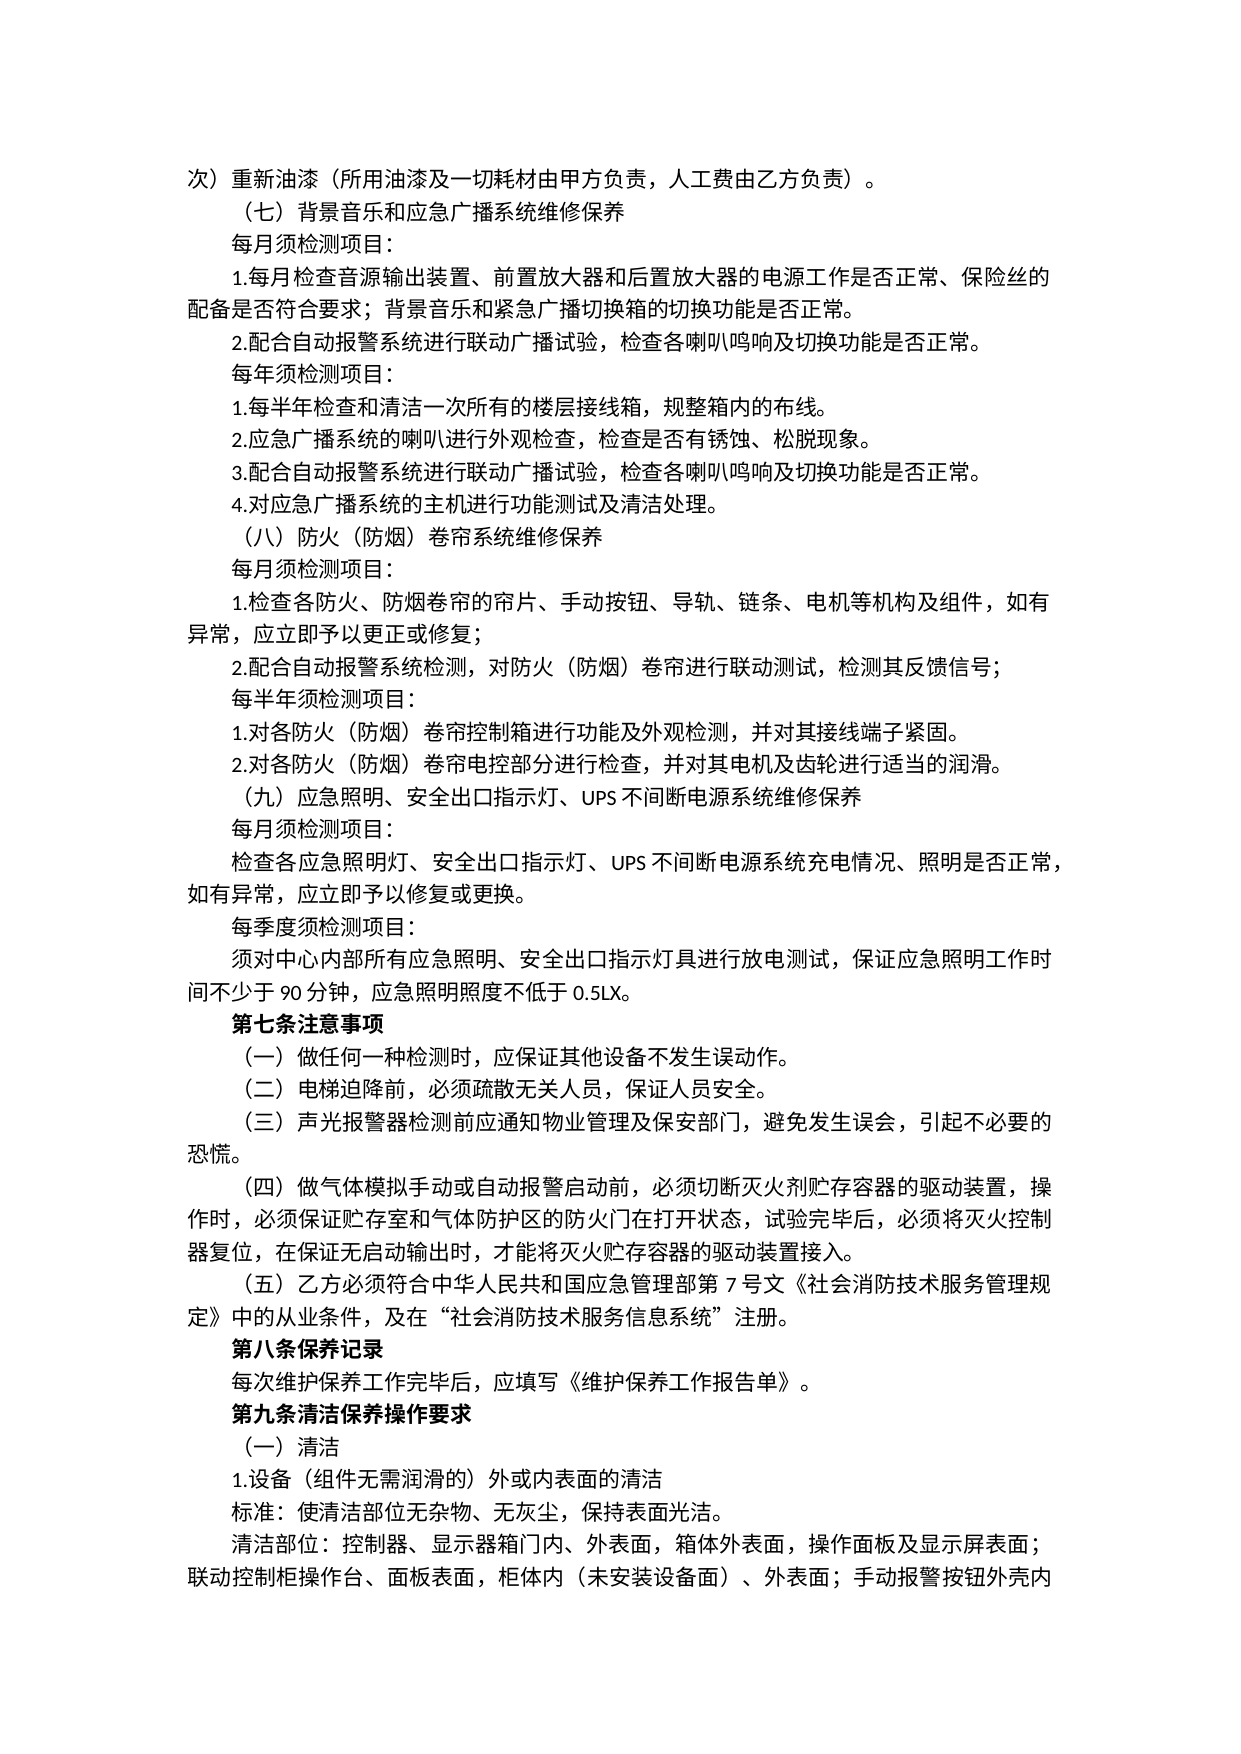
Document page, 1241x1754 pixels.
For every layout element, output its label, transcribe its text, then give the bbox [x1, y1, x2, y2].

text （五）乙方必须符合中华人民共和国应急管理部第7号文《社会消防技术服务管理规定》中的从业条件，及在“社会消防技术服务信息系统”注册。 [187, 1267, 1053, 1332]
text 2.应急广播系统的喇叭进行外观检查，检查是否有锈蚀、松脱现象。 [187, 422, 1053, 454]
text 2.配合自动报警系统进行联动广播试验，检查各喇叭鸣响及切换功能是否正常。 [187, 324, 1053, 357]
text （七）背景音乐和应急广播系统维修保养 [187, 194, 1053, 227]
text 每次维护保养工作完毕后，应填写《维护保养工作报告单》。 [187, 1364, 1053, 1397]
text 1.每半年检查和清洁一次所有的楼层接线箱，规整箱内的布线。 [187, 389, 1053, 422]
text 每月须检测项目： [187, 552, 1053, 584]
text 每季度须检测项目： [187, 909, 1053, 942]
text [187, 162, 1053, 194]
text 第九条清洁保养操作要求 [187, 1397, 1053, 1429]
text 第七条注意事项 [187, 1007, 1053, 1039]
text 第八条保养记录 [187, 1332, 1053, 1364]
text 1.每月检查音源输出装置、前置放大器和后置放大器的电源工作是否正常、保险丝的配备是否符合要求；背景音乐和紧急广播切换箱的切换功能是否正常。 [187, 259, 1053, 324]
text （一）做任何一种检测时，应保证其他设备不发生误动作。 [187, 1039, 1053, 1072]
text （九）应急照明、安全出口指示灯、UPS不间断电源系统维修保养 [187, 779, 1053, 812]
text 每月须检测项目： [187, 227, 1053, 259]
text 每年须检测项目： [187, 357, 1053, 389]
text （三）声光报警器检测前应通知物业管理及保安部门，避免发生误会，引起不必要的恐慌。 [187, 1104, 1053, 1169]
text 检查各应急照明灯、安全出口指示灯、UPS不间断电源系统充电情况、照明是否正常，如有异常，应立即予以修复或更换。 [187, 844, 1053, 909]
text 2.对各防火（防烟）卷帘电控部分进行检查，并对其电机及齿轮进行适当的润滑。 [187, 747, 1053, 779]
text 3.配合自动报警系统进行联动广播试验，检查各喇叭鸣响及切换功能是否正常。 [187, 454, 1053, 487]
text （八）防火（防烟）卷帘系统维修保养 [187, 519, 1053, 552]
text 1.设备（组件无需润滑的）外或内表面的清洁 [187, 1462, 1053, 1494]
text 1.检查各防火、防烟卷帘的帘片、手动按钮、导轨、链条、电机等机构及组件，如有异常，应立即予以更正或修复； [187, 584, 1053, 649]
text 每月须检测项目： [187, 812, 1053, 844]
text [187, 1527, 1053, 1592]
text 每半年须检测项目： [187, 682, 1053, 714]
text （四）做气体模拟手动或自动报警启动前，必须切断灭火剂贮存容器的驱动装置，操作时，必须保证贮存室和气体防护区的防火门在打开状态，试验完毕后，必须将灭火控制器复位，在保证无启动输出时，才能将灭火贮存容器的驱动装置接入。 [187, 1169, 1053, 1267]
text 标准：使清洁部位无杂物、无灰尘，保持表面光洁。 [187, 1494, 1053, 1527]
text 4.对应急广播系统的主机进行功能测试及清洁处理。 [187, 487, 1053, 519]
text 2.配合自动报警系统检测，对防火（防烟）卷帘进行联动测试，检测其反馈信号； [187, 649, 1053, 682]
text 1.对各防火（防烟）卷帘控制箱进行功能及外观检测，并对其接线端子紧固。 [187, 714, 1053, 747]
text 须对中心内部所有应急照明、安全出口指示灯具进行放电测试，保证应急照明工作时间不少于90分钟，应急照明照度不低于0.5LX。 [187, 942, 1053, 1007]
text （一）清洁 [187, 1429, 1053, 1462]
text （二）电梯迫降前，必须疏散无关人员，保证人员安全。 [187, 1072, 1053, 1104]
